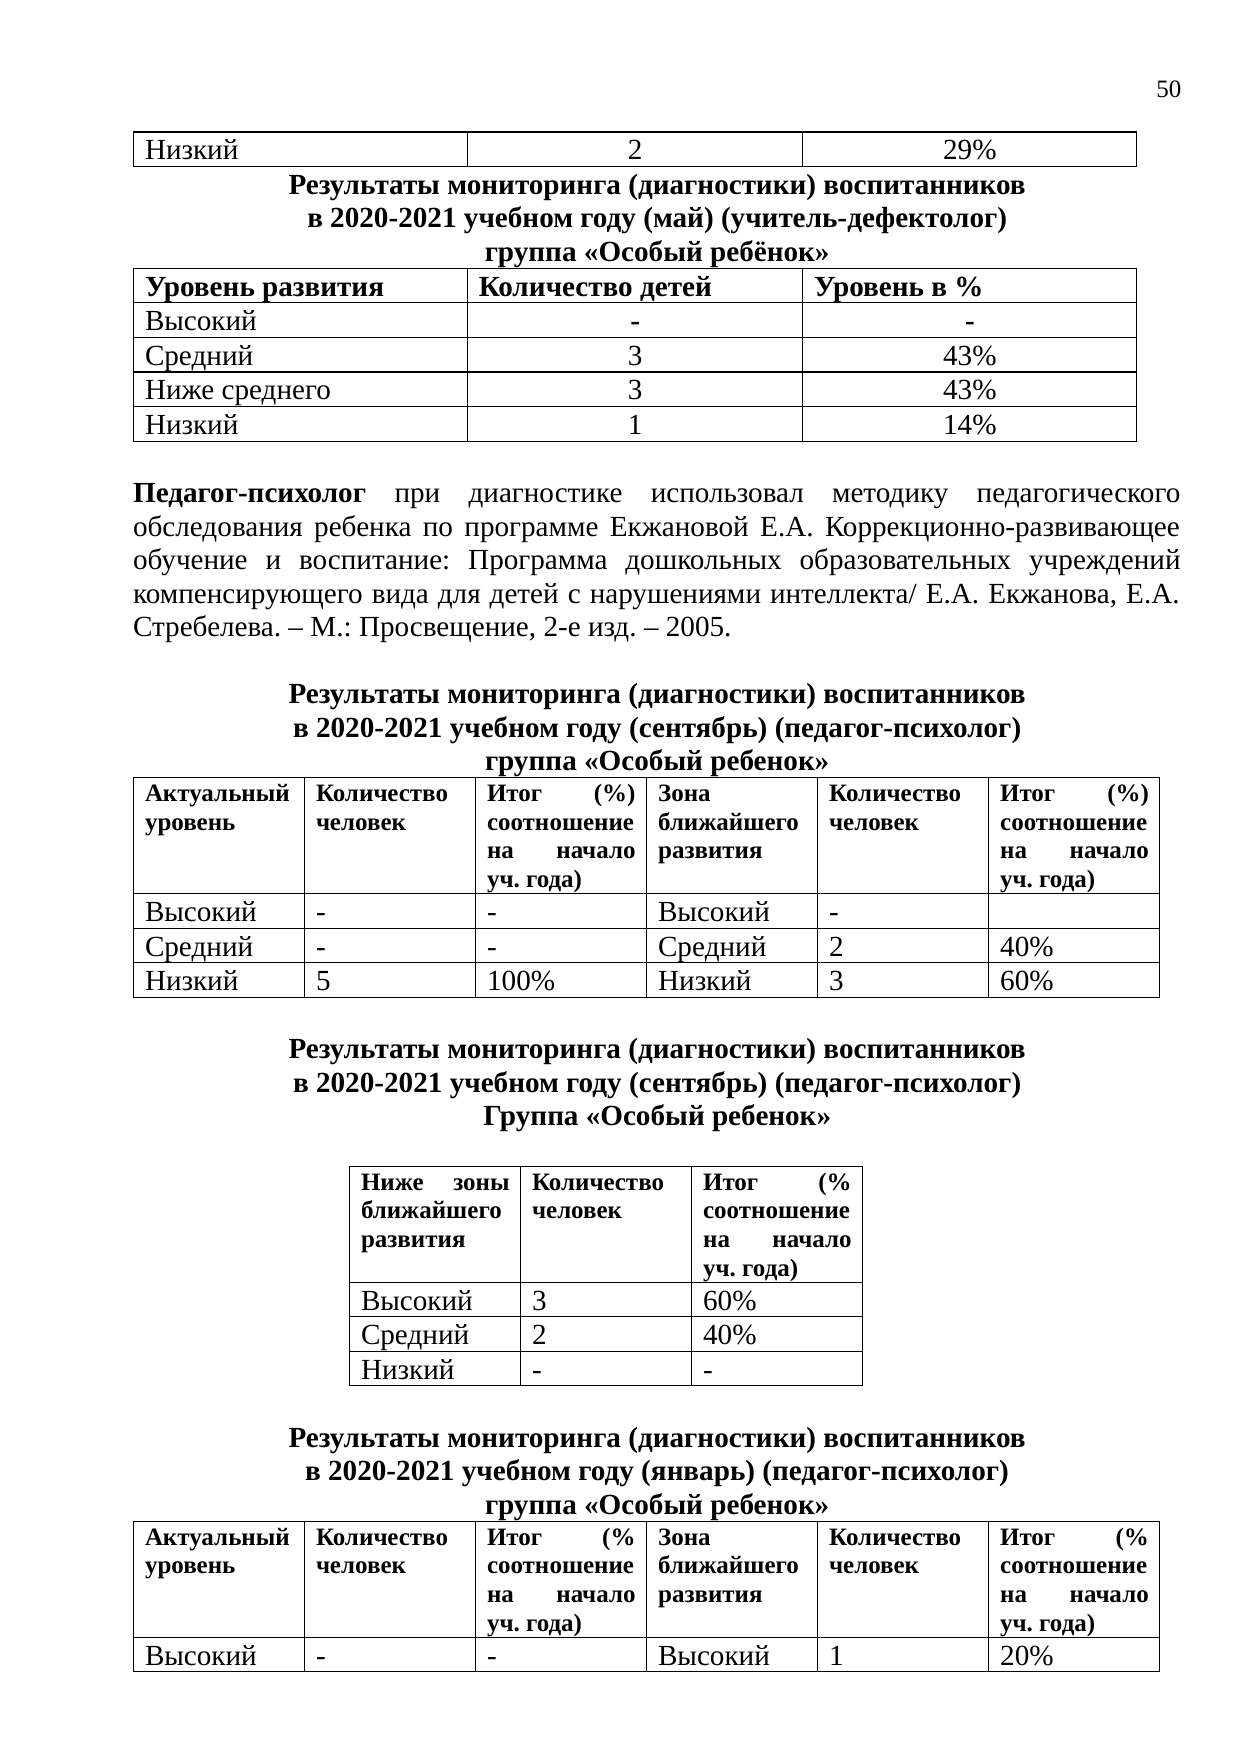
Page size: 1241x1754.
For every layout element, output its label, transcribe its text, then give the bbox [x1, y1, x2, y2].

text в 2020-2021 учебном году (январь) (педагог-психолог) [133, 1453, 1181, 1487]
table_header Итог (%) соотношение на начало уч. года) [989, 778, 1159, 893]
table_header Итог (%) соотношение на начало уч. года) [476, 778, 646, 893]
table_cell Низкий [350, 1352, 520, 1385]
table_cell - [305, 894, 475, 928]
table_cell Низкий [134, 133, 467, 166]
table_cell 3 [468, 338, 802, 371]
table_header Итог (% соотношение на начало уч. года) [989, 1522, 1159, 1637]
table_cell - [468, 303, 802, 337]
text Педагог-психолог при диагностике использовал методику педагогического обследования ребенка по программе Екжановой Е.А. Коррекционно-развивающее обучение и воспитание: Программа дошкольных образовательных учреждений компенсирующего вида для детей с нарушениями интеллекта/ Е.А. Екжанова, Е.А. Стребелева. – М.: Просвещение, 2-е изд. – 2005. [133, 475, 1181, 643]
table_cell Высокий [134, 1638, 304, 1671]
table_cell [989, 894, 1159, 928]
table_cell - [305, 929, 475, 962]
text Результаты мониторинга (диагностики) воспитанников [133, 1420, 1181, 1453]
table_cell Средний [350, 1317, 520, 1351]
table_cell 1 [468, 407, 802, 441]
table_header Количество человек [818, 1522, 988, 1637]
table_cell 5 [305, 963, 475, 997]
text группа «Особый ребёнок» [133, 234, 1181, 268]
table_cell - [803, 303, 1136, 337]
table_cell Высокий [134, 303, 467, 337]
table_cell 2 [521, 1317, 691, 1351]
table_cell 14% [803, 407, 1136, 441]
text Группа «Особый ребенок» [133, 1098, 1181, 1132]
table_cell 2 [818, 929, 988, 962]
table_cell 60% [989, 963, 1159, 997]
table_cell 3 [818, 963, 988, 997]
table_header Количество человек [305, 778, 475, 893]
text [133, 167, 1181, 201]
table_cell 3 [468, 373, 802, 406]
table_cell Низкий [134, 963, 304, 997]
table_cell Высокий [134, 894, 304, 928]
table_header Актуальный уровень [134, 1522, 304, 1637]
table_header Количество детей [468, 269, 802, 302]
table_header Зона ближайшего развития [647, 1522, 817, 1637]
text группа «Особый ребенок» [133, 743, 1181, 777]
text в 2020-2021 учебном году (сентябрь) (педагог-психолог) [133, 1065, 1181, 1098]
table_header Уровень в % [803, 269, 1136, 302]
table_cell 20% [989, 1638, 1159, 1671]
table_cell 1 [818, 1638, 988, 1671]
table_cell - [476, 929, 646, 962]
table_cell Средний [134, 929, 304, 962]
table_header Количество человек [521, 1167, 691, 1282]
text группа «Особый ребенок» [133, 1487, 1181, 1521]
table_cell Средний [647, 929, 817, 962]
table_cell Высокий [647, 894, 817, 928]
text Результаты мониторинга (диагностики) воспитанников [133, 1031, 1181, 1065]
table_cell - [476, 894, 646, 928]
table_header Актуальный уровень [134, 778, 304, 893]
table_cell Низкий [647, 963, 817, 997]
table_header Итог (% соотношение на начало уч. года) [692, 1167, 862, 1282]
table_cell Высокий [647, 1638, 817, 1671]
table_cell Высокий [350, 1283, 520, 1316]
table_cell 3 [521, 1283, 691, 1316]
table_cell 40% [692, 1317, 862, 1351]
table_header Количество человек [818, 778, 988, 893]
table_cell 40% [989, 929, 1159, 962]
table_cell 29% [803, 133, 1136, 166]
table_cell Низкий [134, 407, 467, 441]
table_header Количество человек [305, 1522, 475, 1637]
table_cell - [521, 1352, 691, 1385]
table_cell - [818, 894, 988, 928]
table_cell - [692, 1352, 862, 1385]
text в 2020-2021 учебном году (май) (учитель-дефектолог) [133, 201, 1181, 234]
table_cell - [305, 1638, 475, 1671]
table_cell 60% [692, 1283, 862, 1316]
table_cell Средний [134, 338, 467, 371]
table_cell 100% [476, 963, 646, 997]
table_cell 43% [803, 373, 1136, 406]
text в 2020-2021 учебном году (сентябрь) (педагог-психолог) [133, 710, 1181, 743]
table_cell 2 [468, 133, 802, 166]
table_header Итог (% соотношение на начало уч. года) [476, 1522, 646, 1637]
table_header Уровень развития [134, 269, 467, 302]
table_header Зона ближайшего развития [647, 778, 817, 893]
table_cell 43% [803, 338, 1136, 371]
table_header Ниже зоны ближайшего развития [350, 1167, 520, 1282]
table_cell - [476, 1638, 646, 1671]
table_cell Ниже среднего [134, 373, 467, 406]
text Результаты мониторинга (диагностики) воспитанников [133, 676, 1181, 710]
